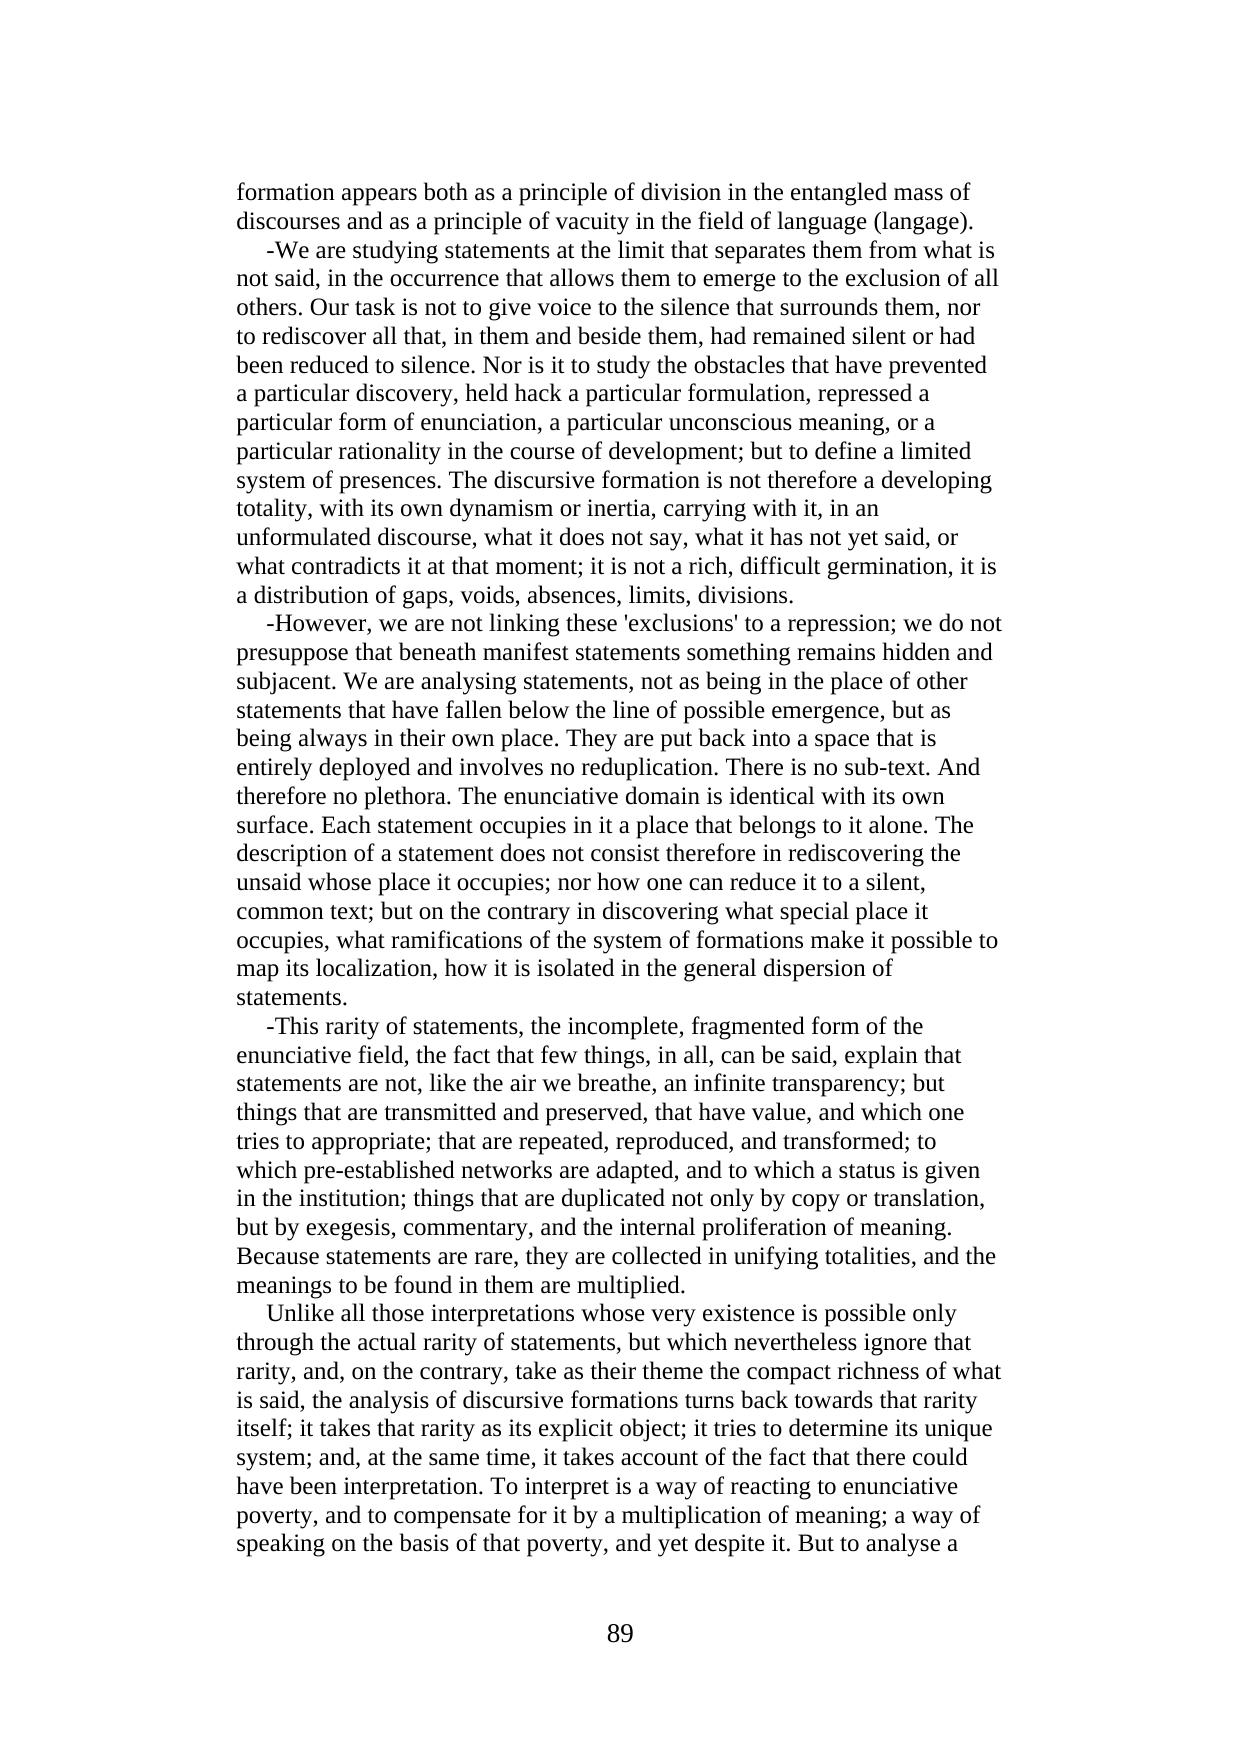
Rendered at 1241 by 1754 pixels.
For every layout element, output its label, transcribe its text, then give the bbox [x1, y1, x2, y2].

text -This rarity of statements, the incomplete, fragmented form of the enunciative field, the fact that few things, in all, can be said, explain that statements are not, like the air we breathe, an infinite transparency; but things that are transmitted and preserved, that have value, and which one tries to appropriate; that are repeated, reproduced, and transformed; to which pre-established networks are adapted, and to which a status is given in the institution; things that are duplicated not only by copy or translation, but by exegesis, commentary, and the internal proliferation of meaning. Because statements are rare, they are collected in unifying totalities, and the meanings to be found in them are multiplied. [236, 1011, 1004, 1298]
text -We are studying statements at the limit that separates them from what is not said, in the occurrence that allows them to emerge to the exclusion of all others. Our task is not to give voice to the silence that surrounds them, nor to rediscover all that, in them and beside them, had remained silent or had been reduced to silence. Nor is it to study the obstacles that have prevented a particular discovery, held hack a particular formulation, repressed a particular form of enunciation, a particular unconscious meaning, or a particular rationality in the course of development; but to define a limited system of presences. The discursive formation is not therefore a developing totality, with its own dynamism or inertia, carrying with it, in an unformulated discourse, what it does not say, what it has not yet said, or what contradicts it at that moment; it is not a rich, difficult germination, it is a distribution of gaps, voids, absences, limits, divisions. [236, 235, 1004, 608]
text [236, 1298, 1004, 1557]
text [236, 177, 1004, 235]
text -However, we are not linking these 'exclusions' to a repression; we do not presuppose that beneath manifest statements something remains hidden and subjacent. We are analysing statements, not as being in the place of other statements that have fallen below the line of possible emergence, but as being always in their own place. They are put back into a space that is entirely deployed and involves no reduplication. There is no sub-text. And therefore no plethora. The enunciative domain is identical with its own surface. Each statement occupies in it a place that belongs to it alone. The description of a statement does not consist therefore in rediscovering the unsaid whose place it occupies; nor how one can reduce it to a silent, common text; but on the contrary in discovering what special place it occupies, what ramifications of the system of formations make it possible to map its localization, how it is isolated in the general dispersion of statements. [236, 608, 1004, 1011]
